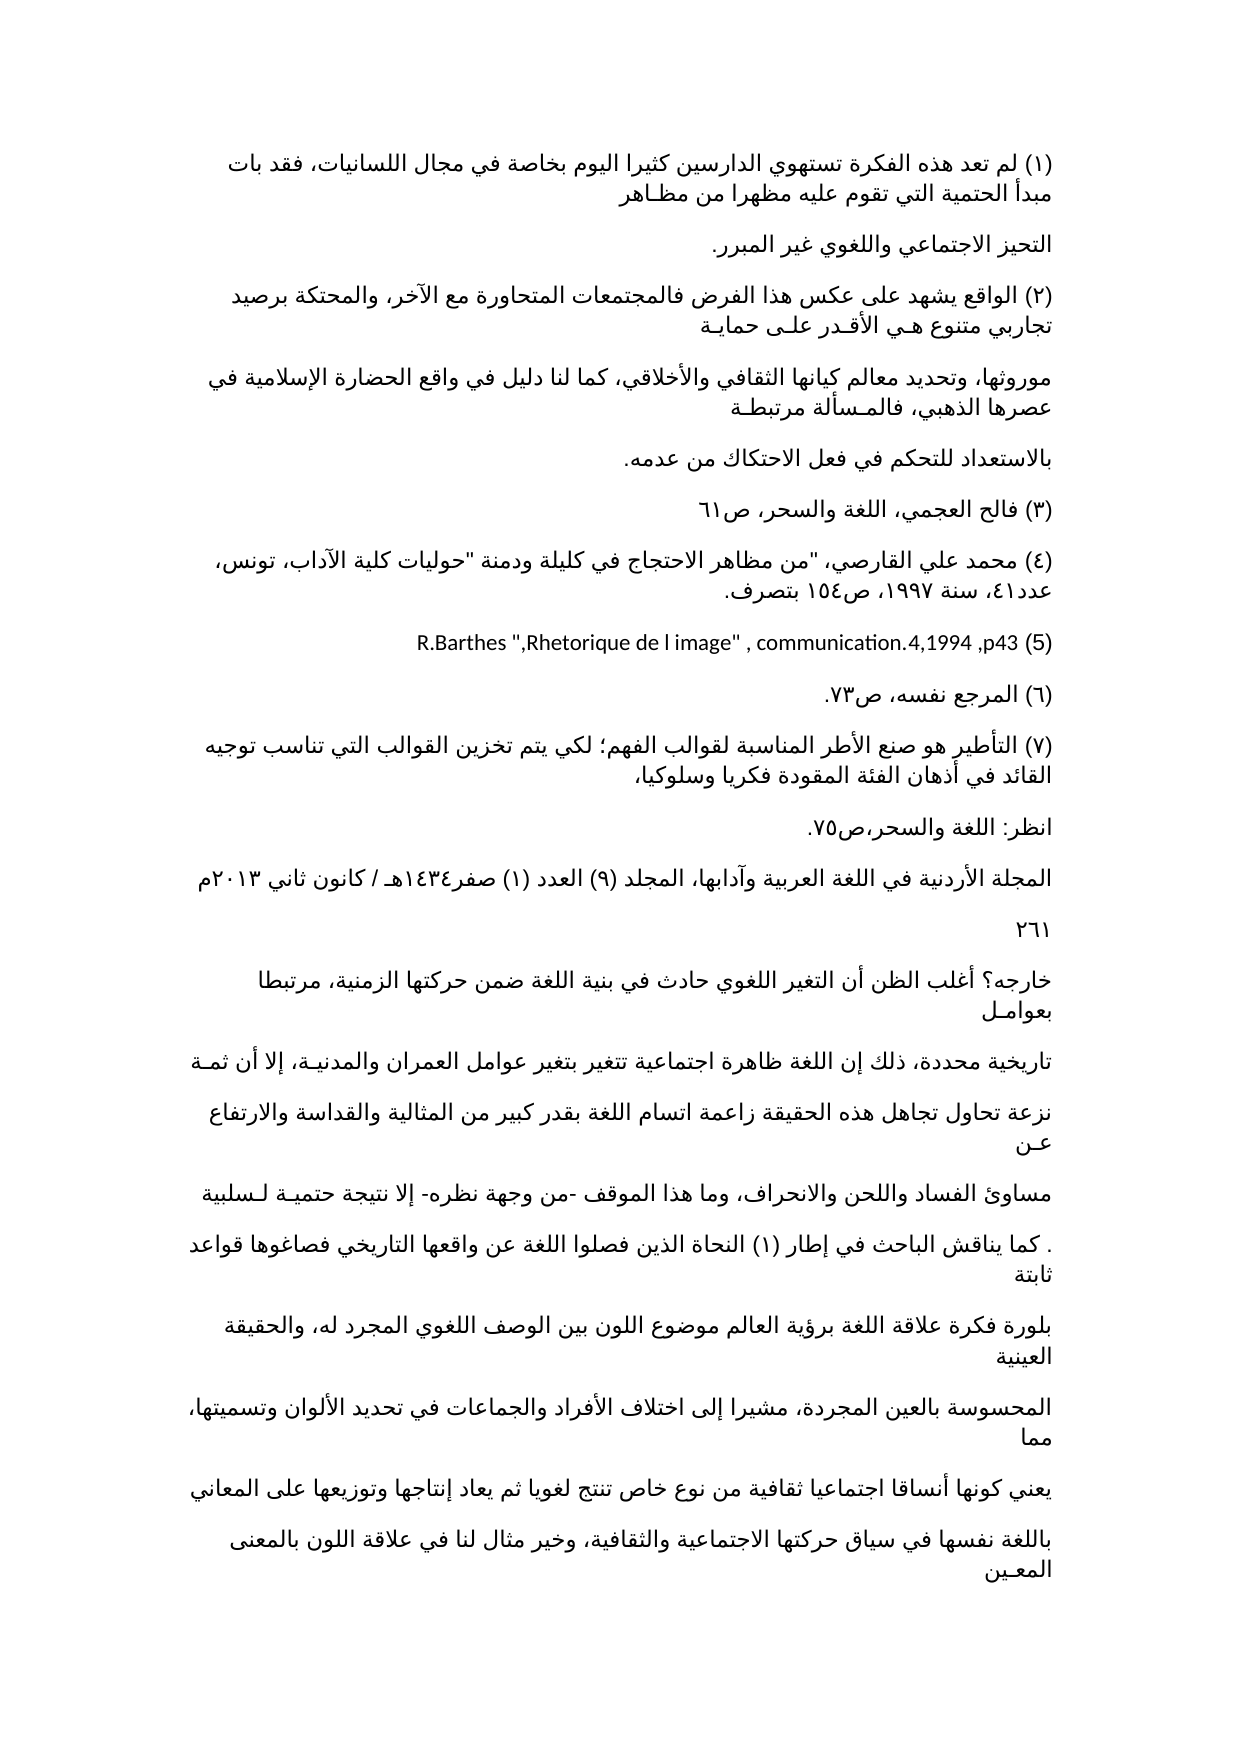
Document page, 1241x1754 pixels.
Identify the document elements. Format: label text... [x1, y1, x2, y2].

text (١) لم تعد هذه الفكرة تستهوي الدارسين كثيرا اليوم بخاصة في مجال اللسانيات، فقد بات مبدأ الحتمية التي تقوم عليه مظهرا من مظـاهر [187, 150, 1053, 207]
text التحيز الاجتماعي واللغوي غير المبرر. [187, 231, 1053, 258]
text بالاستعداد للتحكم في فعل الاحتكاك من عدمه. [187, 445, 1053, 471]
text (٢) الواقع يشهد على عكس هذا الفرض فالمجتمعات المتحاورة مع الآخر، والمحتكة برصيد تجاربي متنوع هـي الأقـدر علـى حمايـة [187, 282, 1053, 339]
text (٤) محمد علي القارصي، "من مظاهر الاحتجاج في كليلة ودمنة "حوليات كلية الآداب، تونس، عدد٤١، سنة ١٩٩٧، ص١٥٤ بتصرف. [187, 547, 1053, 603]
text باللغة نفسها في سياق حركتها الاجتماعية والثقافية، وخير مثال لنا في علاقة اللون بالمعنى المعـين [187, 1526, 1053, 1582]
text (٣) فالح العجمي، اللغة والسحر، ص٦١ [187, 496, 1053, 522]
text مساوئ الفساد واللحن والانحراف، وما هذا الموقف -من وجهة نظره- إلا نتيجة حتميـة لـسلبية [187, 1180, 1053, 1206]
text (٦) المرجع نفسه، ص٧٣. [187, 681, 1053, 707]
text خارجه؟ أغلب الظن أن التغير اللغوي حادث في بنية اللغة ضمن حركتها الزمنية، مرتبطا بعوامـل [187, 967, 1053, 1023]
text المجلة الأردنية في اللغة العربية وآدابها، المجلد (٩) العدد (١) صفر١٤٣٤هـ / كانون ثاني ٢٠١٣م [187, 864, 1053, 891]
text موروثها، وتحديد معالم كيانها الثقافي والأخلاقي، كما لنا دليل في واقع الحضارة الإسلامية في عصرها الذهبي، فالمـسألة مرتبطـة [187, 363, 1053, 420]
text يعني كونها أنساقا اجتماعيا ثقافية من نوع خاص تنتج لغويا ثم يعاد إنتاجها وتوزيعها على المعاني [187, 1475, 1053, 1501]
text تاريخية محددة، ذلك إن اللغة ظاهرة اجتماعية تتغير بتغير عوامل العمران والمدنيـة، إلا أن ثمـة [187, 1048, 1053, 1074]
text انظر: اللغة والسحر،ص٧٥. [187, 813, 1053, 840]
text ٢٦١ [187, 916, 1053, 942]
text المحسوسة بالعين المجردة، مشيرا إلى اختلاف الأفراد والجماعات في تحديد الألوان وتسميتها، مما [187, 1394, 1053, 1450]
text نزعة تحاول تجاهل هذه الحقيقة زاعمة اتسام اللغة بقدر كبير من المثالية والقداسة والارتفاع عـن [187, 1099, 1053, 1155]
text . كما يناقش الباحث في إطار (١) النحاة الذين فصلوا اللغة عن واقعها التاريخي فصاغوها قواعد ثابتة [187, 1231, 1053, 1288]
text بلورة فكرة علاقة اللغة برؤية العالم موضوع اللون بين الوصف اللغوي المجرد له، والحقيقة العينية [187, 1312, 1053, 1369]
text (٧) التأطير هو صنع الأطر المناسبة لقوالب الفهم؛ لكي يتم تخزين القوالب التي تناسب توجيه القائد في أذهان الفئة المقودة فكريا وسلوكيا، [187, 732, 1053, 789]
text (5) R.Barthes ",Rhetorique de l image" , communication.4,1994 ,p43 [187, 628, 1053, 656]
